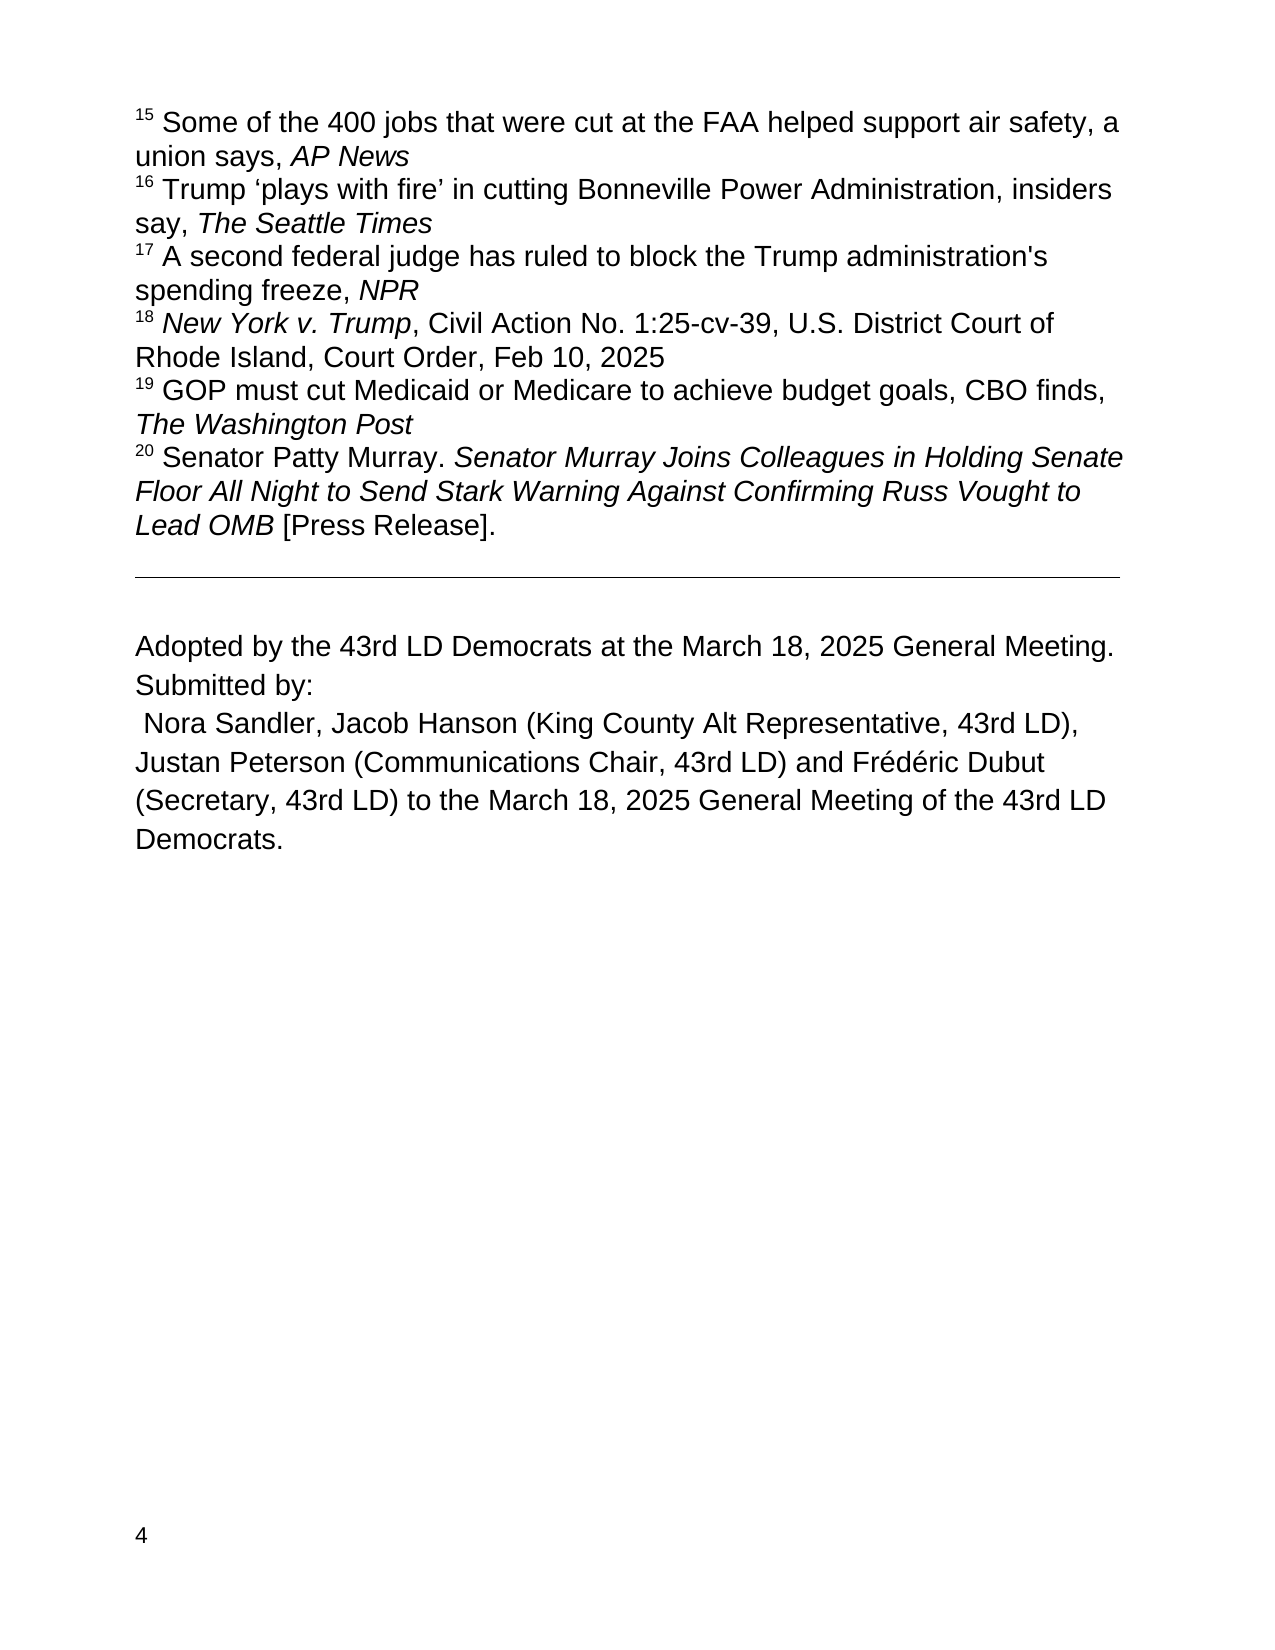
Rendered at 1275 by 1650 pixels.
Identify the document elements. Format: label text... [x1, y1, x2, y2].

text 16 Trump ‘plays with fire’ in cutting Bonneville Power Administration, insiders say, The Seattle Times [135, 172, 1140, 239]
text 15 Some of the 400 jobs that were cut at the FAA helped support air safety, a union says, AP News [135, 105, 1140, 172]
text Adopted by the 43rd LD Democrats at the March 18, 2025 General Meeting. Submitted by: [135, 629, 1128, 701]
text 19 GOP must cut Medicaid or Medicare to achieve budget goals, CBO finds, The Washington Post [135, 373, 1140, 440]
text 18 New York v. Trump, Civil Action No. 1:25-cv-39, U.S. District Court of Rhode Island, Court Order, Feb 10, 2025 [135, 306, 1124, 373]
text 20 Senator Patty Murray. Senator Murray Joins Colleagues in Holding Senate Floor All Night to Send Stark Warning Against Confirming Russ Vought to Lead OMB [Press Release]. [135, 440, 1128, 541]
text Nora Sandler, Jacob Hanson (King County Alt Representative, 43rd LD), Justan Peterson (Communications Chair, 43rd LD) and Frédéric Dubut (Secretary, 43rd LD) to the March 18, 2025 General Meeting of the 43rd LD Democrats. [135, 706, 1128, 856]
text 17 A second federal judge has ruled to block the Trump administration's spending freeze, NPR [135, 239, 1140, 306]
